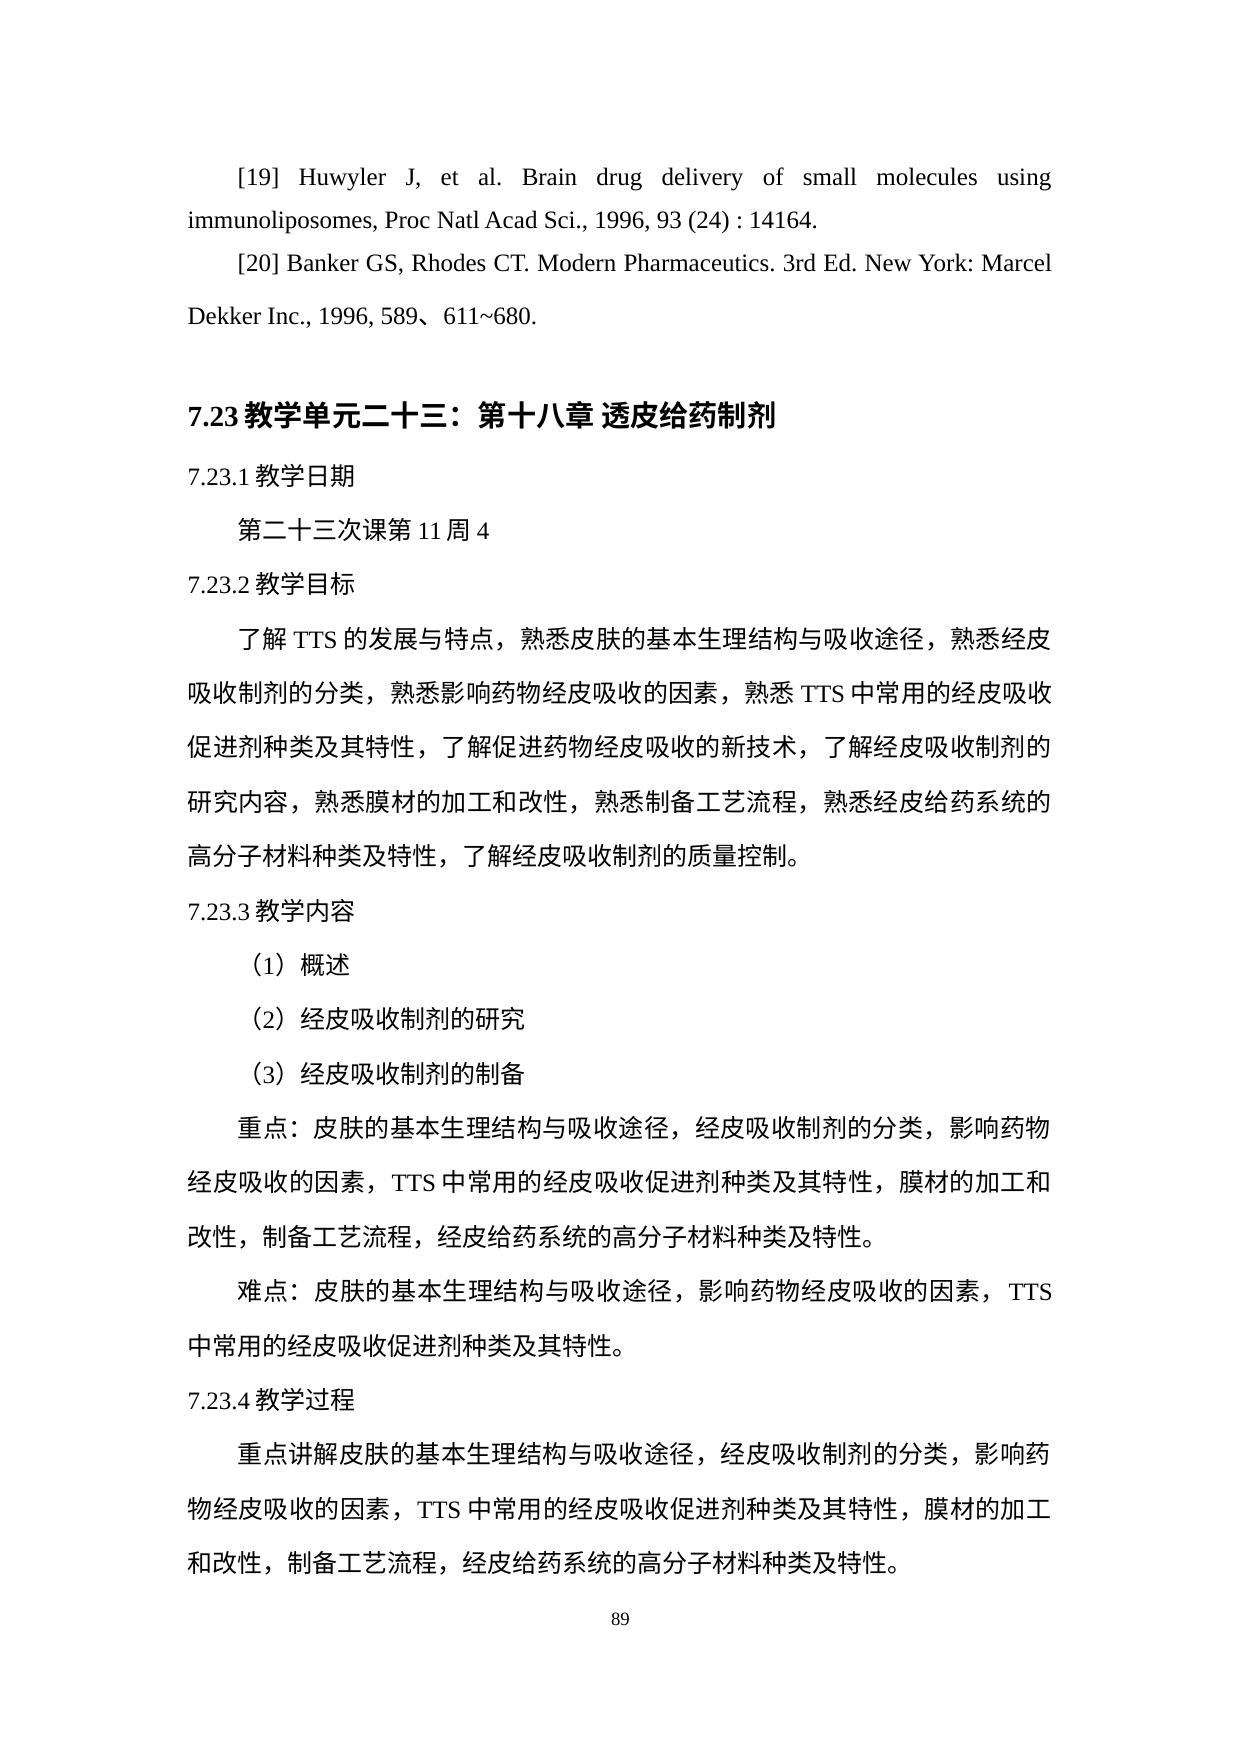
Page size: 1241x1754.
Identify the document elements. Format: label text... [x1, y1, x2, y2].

text （2）经皮吸收制剂的研究 [187, 1000, 1053, 1036]
text 7.23.3教学内容 [187, 891, 1053, 927]
text 重点：皮肤的基本生理结构与吸收途径，经皮吸收制剂的分类，影响药物经皮吸收的因素，TTS中常用的经皮吸收促进剂种类及其特性，膜材的加工和改性，制备工艺流程，经皮给药系统的高分子材料种类及特性。 [187, 1108, 1053, 1253]
text 7.23.1教学日期 [187, 456, 1053, 492]
text （3）经皮吸收制剂的制备 [187, 1054, 1053, 1090]
text 7.23.4教学过程 [187, 1380, 1053, 1417]
text （1）概述 [187, 945, 1053, 982]
text 了解TTS的发展与特点，熟悉皮肤的基本生理结构与吸收途径，熟悉经皮吸收制剂的分类，熟悉影响药物经皮吸收的因素，熟悉TTS中常用的经皮吸收促进剂种类及其特性，了解促进药物经皮吸收的新技术，了解经皮吸收制剂的研究内容，熟悉膜材的加工和改性，熟悉制备工艺流程，熟悉经皮给药系统的高分子材料种类及特性，了解经皮吸收制剂的质量控制。 [187, 619, 1053, 873]
text 7.23.2教学目标 [187, 565, 1053, 601]
text [19] Huwyler J, et al. Brain drug delivery of small molecules using immunoliposomes, Proc Natl Acad Sci., 1996, 93 (24) : 14164. [187, 162, 1053, 234]
text 7.23教学单元二十三：第十八章 透皮给药制剂 [187, 393, 1053, 435]
text [20] Banker GS, Rhodes CT. Modern Pharmaceutics. 3rd Ed. New York: Marcel Dekker Inc., 1996, 589、611~680. [187, 248, 1053, 331]
text 重点讲解皮肤的基本生理结构与吸收途径，经皮吸收制剂的分类，影响药物经皮吸收的因素，TTS中常用的经皮吸收促进剂种类及其特性，膜材的加工和改性，制备工艺流程，经皮给药系统的高分子材料种类及特性。 [187, 1435, 1053, 1580]
text 第二十三次课第11周4 [187, 510, 1053, 547]
text 难点：皮肤的基本生理结构与吸收途径，影响药物经皮吸收的因素，TTS中常用的经皮吸收促进剂种类及其特性。 [187, 1272, 1053, 1362]
